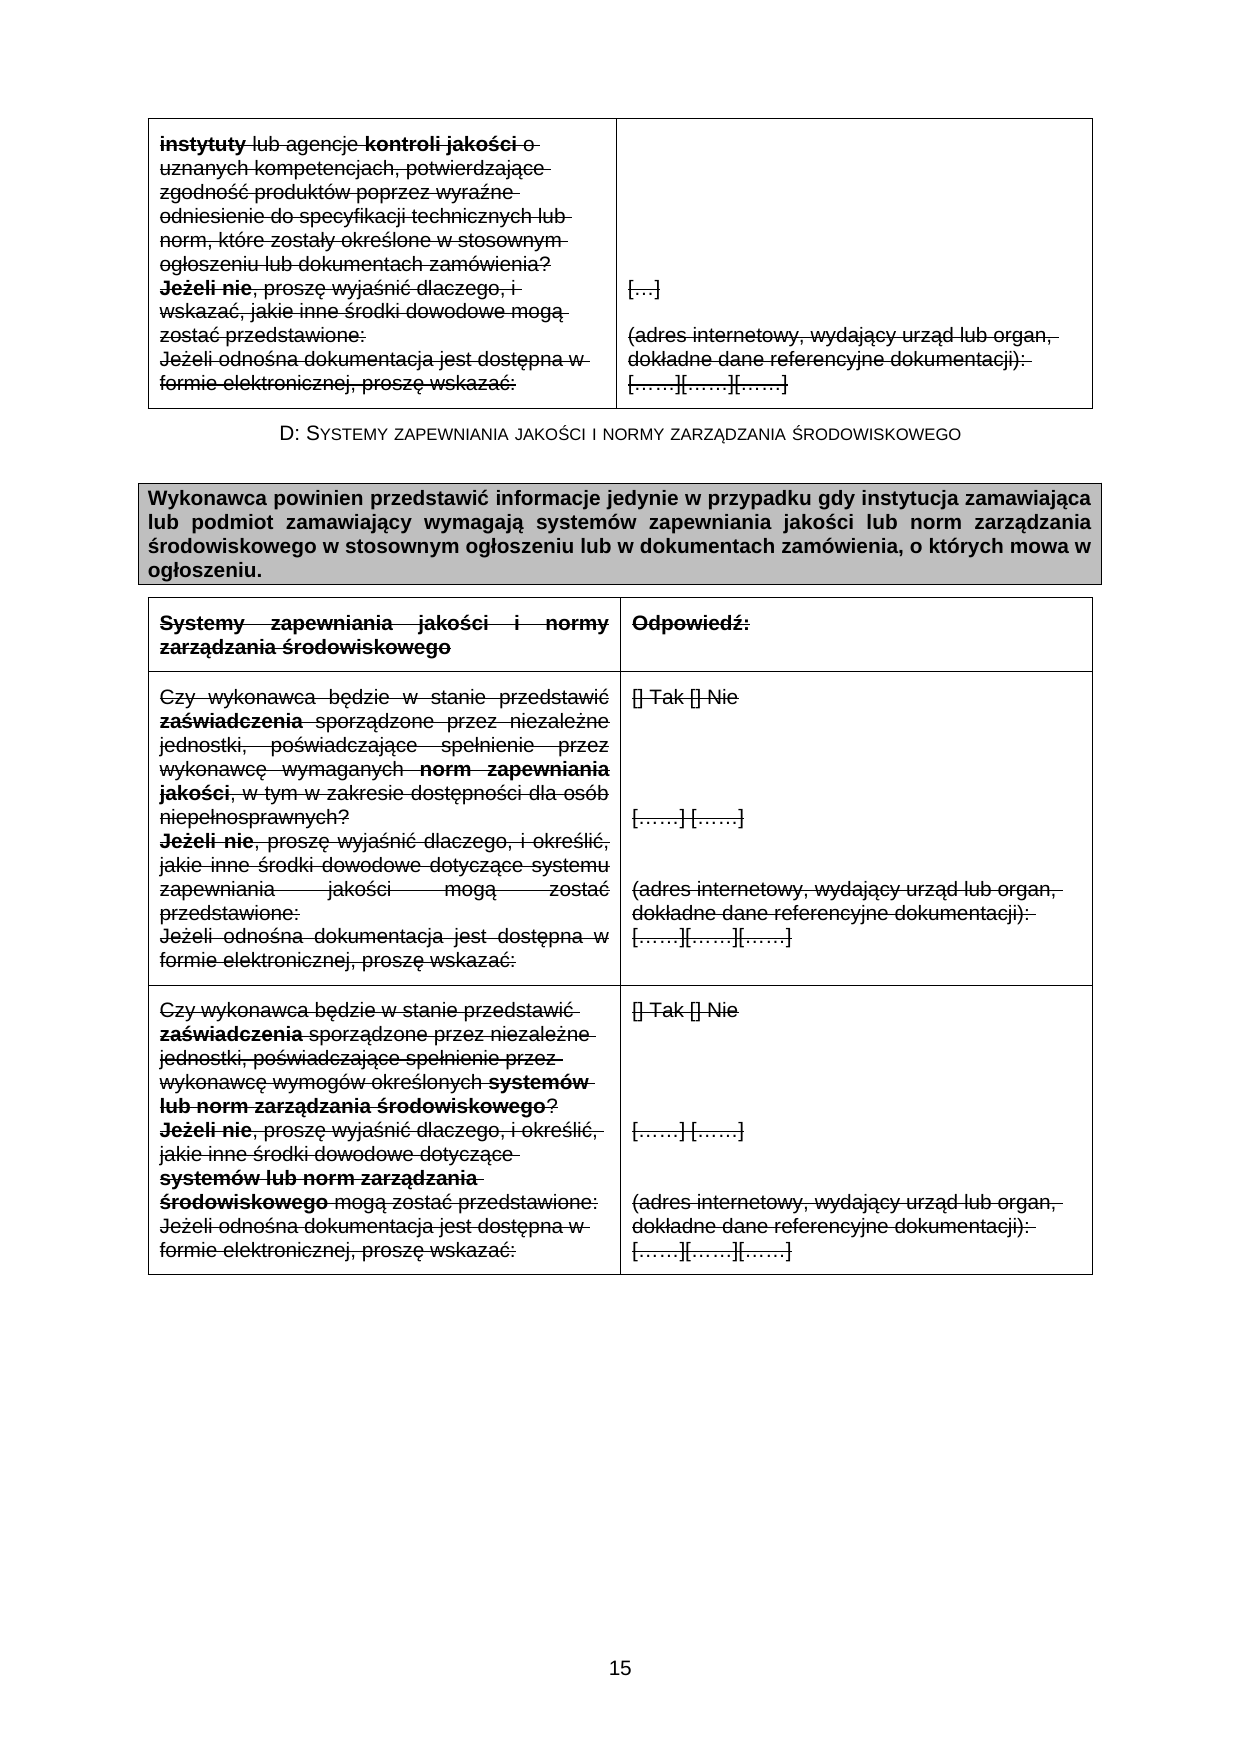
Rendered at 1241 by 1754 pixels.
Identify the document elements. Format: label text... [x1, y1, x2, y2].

table_cell [] Tak [] Nie [……] [……] (adres internetowy, wydający urząd lub organ, dokładne dane referencyjne dokumentacji): [……][……][……] [621, 672, 1092, 985]
table_cell Czy wykonawca będzie w stanie przedstawić zaświadczenia sporządzone przez niezależne jednostki, poświadczające spełnienie przez wykonawcę wymaganych norm zapewniania jakości, w tym w zakresie dostępności dla osób niepełnosprawnych? Jeżeli nie, proszę wyjaśnić dlaczego, i określić, jakie inne środki dowodowe dotyczące systemu zapewniania jakości mogą zostać przedstawione: Jeżeli odnośna dokumentacja jest dostępna w formie elektronicznej, proszę wskazać: [149, 672, 620, 985]
table_header Systemy zapewniania jakości i normy zarządzania środowiskowego [149, 598, 620, 671]
table_header Odpowiedź: [621, 598, 1092, 671]
text Wykonawca powinien przedstawić informacje jedynie w przypadku gdy instytucja zamawiająca lub podmiot zamawiający wymagają systemów zapewniania jakości lub norm zarządzania środowiskowego w stosownym ogłoszeniu lub w dokumentach zamówienia, o których mowa w ogłoszeniu. [139, 484, 1101, 584]
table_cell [617, 119, 1092, 408]
title D: Systemy zapewniania jakości i normy zarządzania środowiskowego [148, 421, 1093, 445]
table_cell [] Tak [] Nie [……] [……] (adres internetowy, wydający urząd lub organ, dokładne dane referencyjne dokumentacji): [……][……][……] [621, 986, 1092, 1274]
table_cell Czy wykonawca będzie w stanie przedstawić zaświadczenia sporządzone przez niezależne jednostki, poświadczające spełnienie przez wykonawcę wymogów określonych systemów lub norm zarządzania środowiskowego? Jeżeli nie, proszę wyjaśnić dlaczego, i określić, jakie inne środki dowodowe dotyczące systemów lub norm zarządzania środowiskowego mogą zostać przedstawione: Jeżeli odnośna dokumentacja jest dostępna w formie elektronicznej, proszę wskazać: [149, 986, 620, 1274]
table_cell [149, 119, 616, 408]
